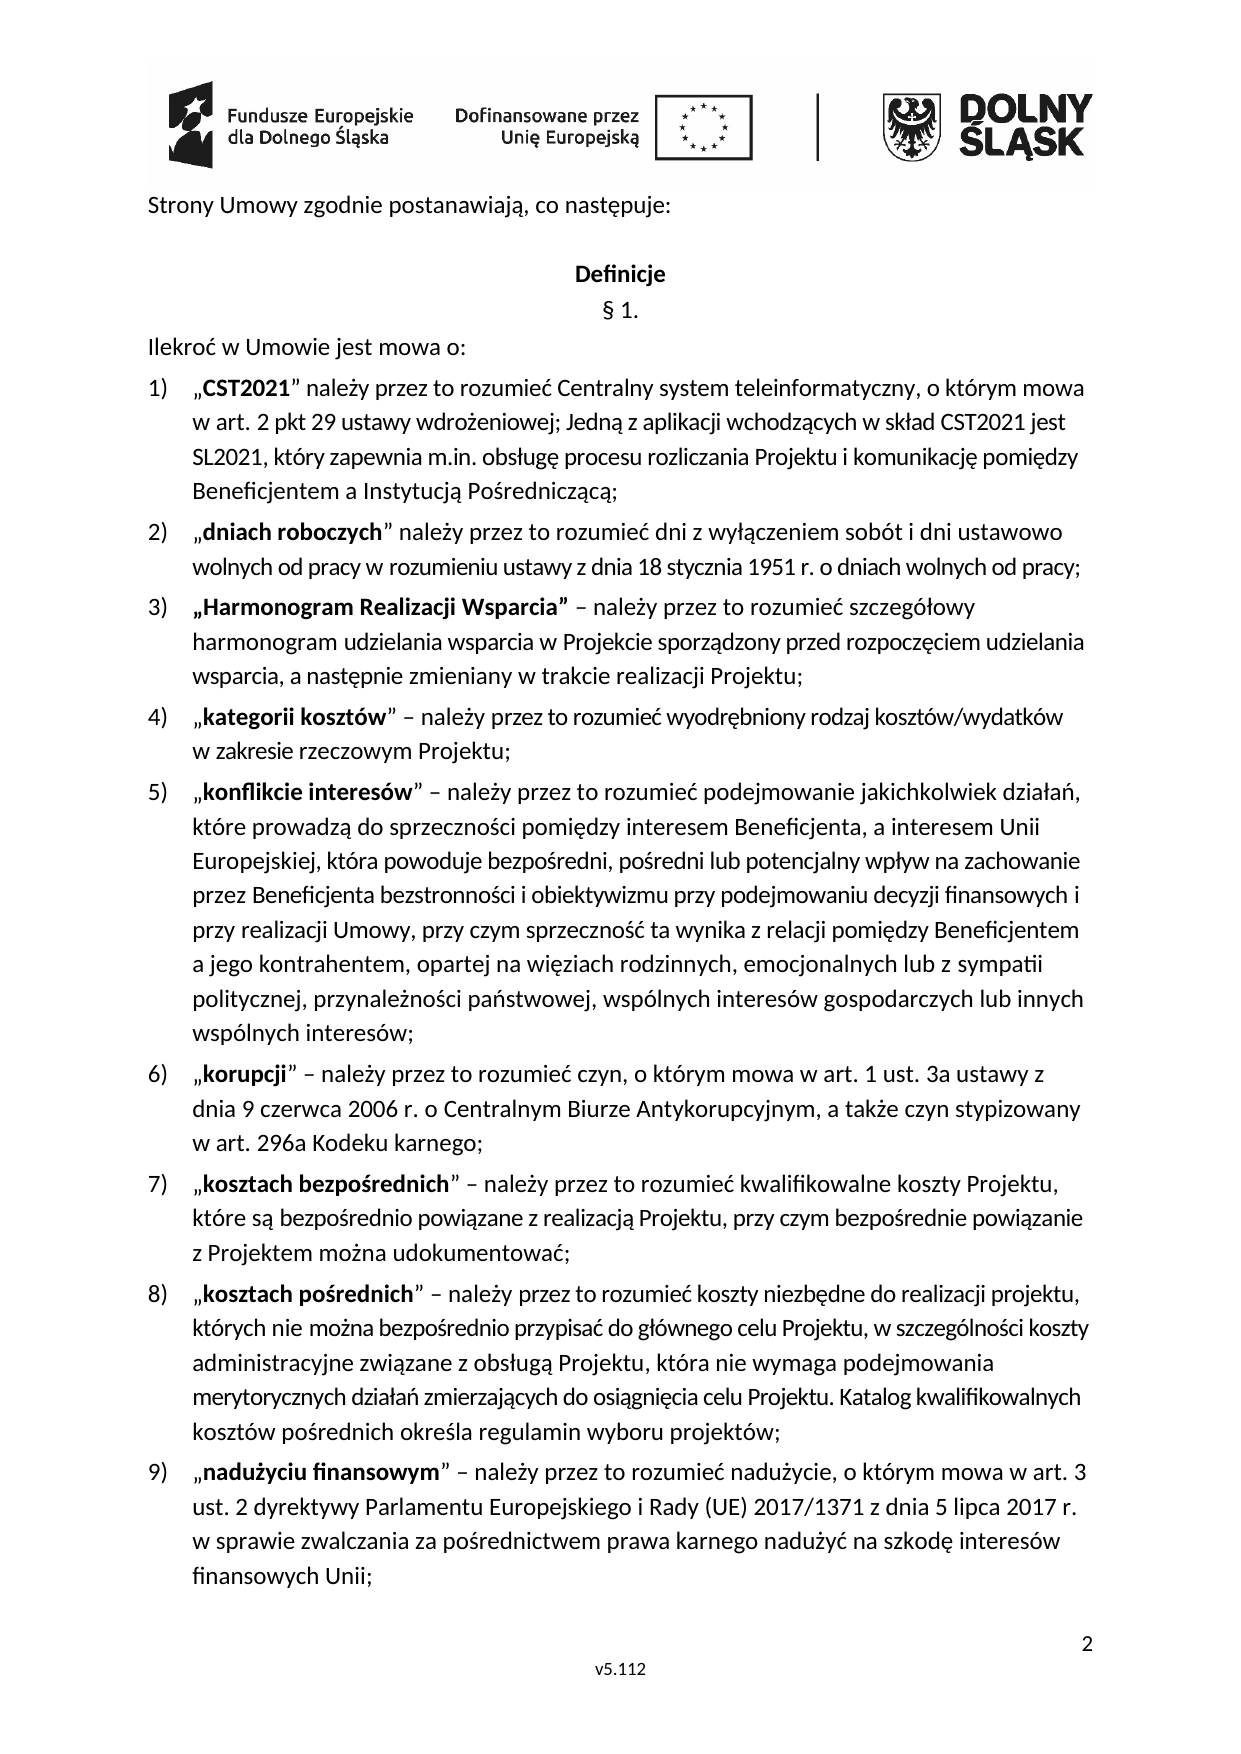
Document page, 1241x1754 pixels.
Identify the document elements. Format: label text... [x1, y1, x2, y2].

list „konflikcie interesów” – należy przez to rozumieć podejmowanie jakichkolwiek działań, które prowadzą do sprzeczności pomiędzy interesem Beneficjenta, a interesem Unii Europejskiej, która powoduje bezpośredni, pośredni lub potencjalny wpływ na zachowanie przez Beneficjenta bezstronności i obiektywizmu przy podejmowaniu decyzji finansowych i przy realizacji Umowy, przy czym sprzeczność ta wynika z relacji pomiędzy Beneficjentem a jego kontrahentem, opartej na więziach rodzinnych, emocjonalnych lub z sympatii politycznej, przynależności państwowej, wspólnych interesów gospodarczych lub innych wspólnych interesów; [148, 776, 1093, 1048]
text Ilekroć w Umowie jest mowa o: [148, 331, 1093, 362]
list „kosztach bezpośrednich” – należy przez to rozumieć kwalifikowalne koszty Projektu, które są bezpośrednio powiązane z realizacją Projektu, przy czym bezpośrednie powiązanie z Projektem można udokumentować; [148, 1168, 1093, 1267]
list „kategorii kosztów” – należy przez to rozumieć wyodrębniony rodzaj kosztów/wydatków w zakresie rzeczowym Projektu; [148, 701, 1093, 766]
list „nadużyciu finansowym” – należy przez to rozumieć nadużycie, o którym mowa w art. 3 ust. 2 dyrektywy Parlamentu Europejskiego i Rady (UE) 2017/1371 z dnia 5 lipca 2017 r. w sprawie zwalczania za pośrednictwem prawa karnego nadużyć na szkodę interesów finansowych Unii; [148, 1456, 1093, 1590]
list „korupcji” – należy przez to rozumieć czyn, o którym mowa w art. 1 ust. 3a ustawy z dnia 9 czerwca 2006 r. o Centralnym Biurze Antykorupcyjnym, a także czyn stypizowany w art. 296a Kodeku karnego; [148, 1058, 1093, 1158]
list „Harmonogram Realizacji Wsparcia” – należy przez to rozumieć szczegółowy harmonogram udzielania wsparcia w Projekcie sporządzony przed rozpoczęciem udzielania wsparcia, a następnie zmieniany w trakcie realizacji Projektu; [148, 591, 1093, 691]
subtitle Definicje [148, 258, 1093, 288]
subtitle § 1. [148, 294, 1093, 325]
list „dniach roboczych” należy przez to rozumieć dni z wyłączeniem sobót i dni ustawowo wolnych od pracy w rozumieniu ustawy z dnia 18 stycznia 1951 r. o dniach wolnych od pracy; [148, 516, 1093, 581]
picture [147, 59, 1093, 190]
list „kosztach pośrednich” – należy przez to rozumieć koszty niezbędne do realizacji projektu, których nie można bezpośrednio przypisać do głównego celu Projektu, w szczególności koszty administracyjne związane z obsługą Projektu, która nie wymaga podejmowania merytorycznych działań zmierzających do osiągnięcia celu Projektu. Katalog kwalifikowalnych kosztów pośrednich określa regulamin wyboru projektów; [148, 1278, 1093, 1446]
list „CST2021” należy przez to rozumieć Centralny system teleinformatyczny, o którym mowa w art. 2 pkt 29 ustawy wdrożeniowej; Jedną z aplikacji wchodzących w skład CST2021 jest SL2021, który zapewnia m.in. obsługę procesu rozliczania Projektu i komunikację pomiędzy Beneficjentem a Instytucją Pośredniczącą; [148, 372, 1093, 506]
text Strony Umowy zgodnie postanawiają, co następuje: [148, 190, 1093, 220]
